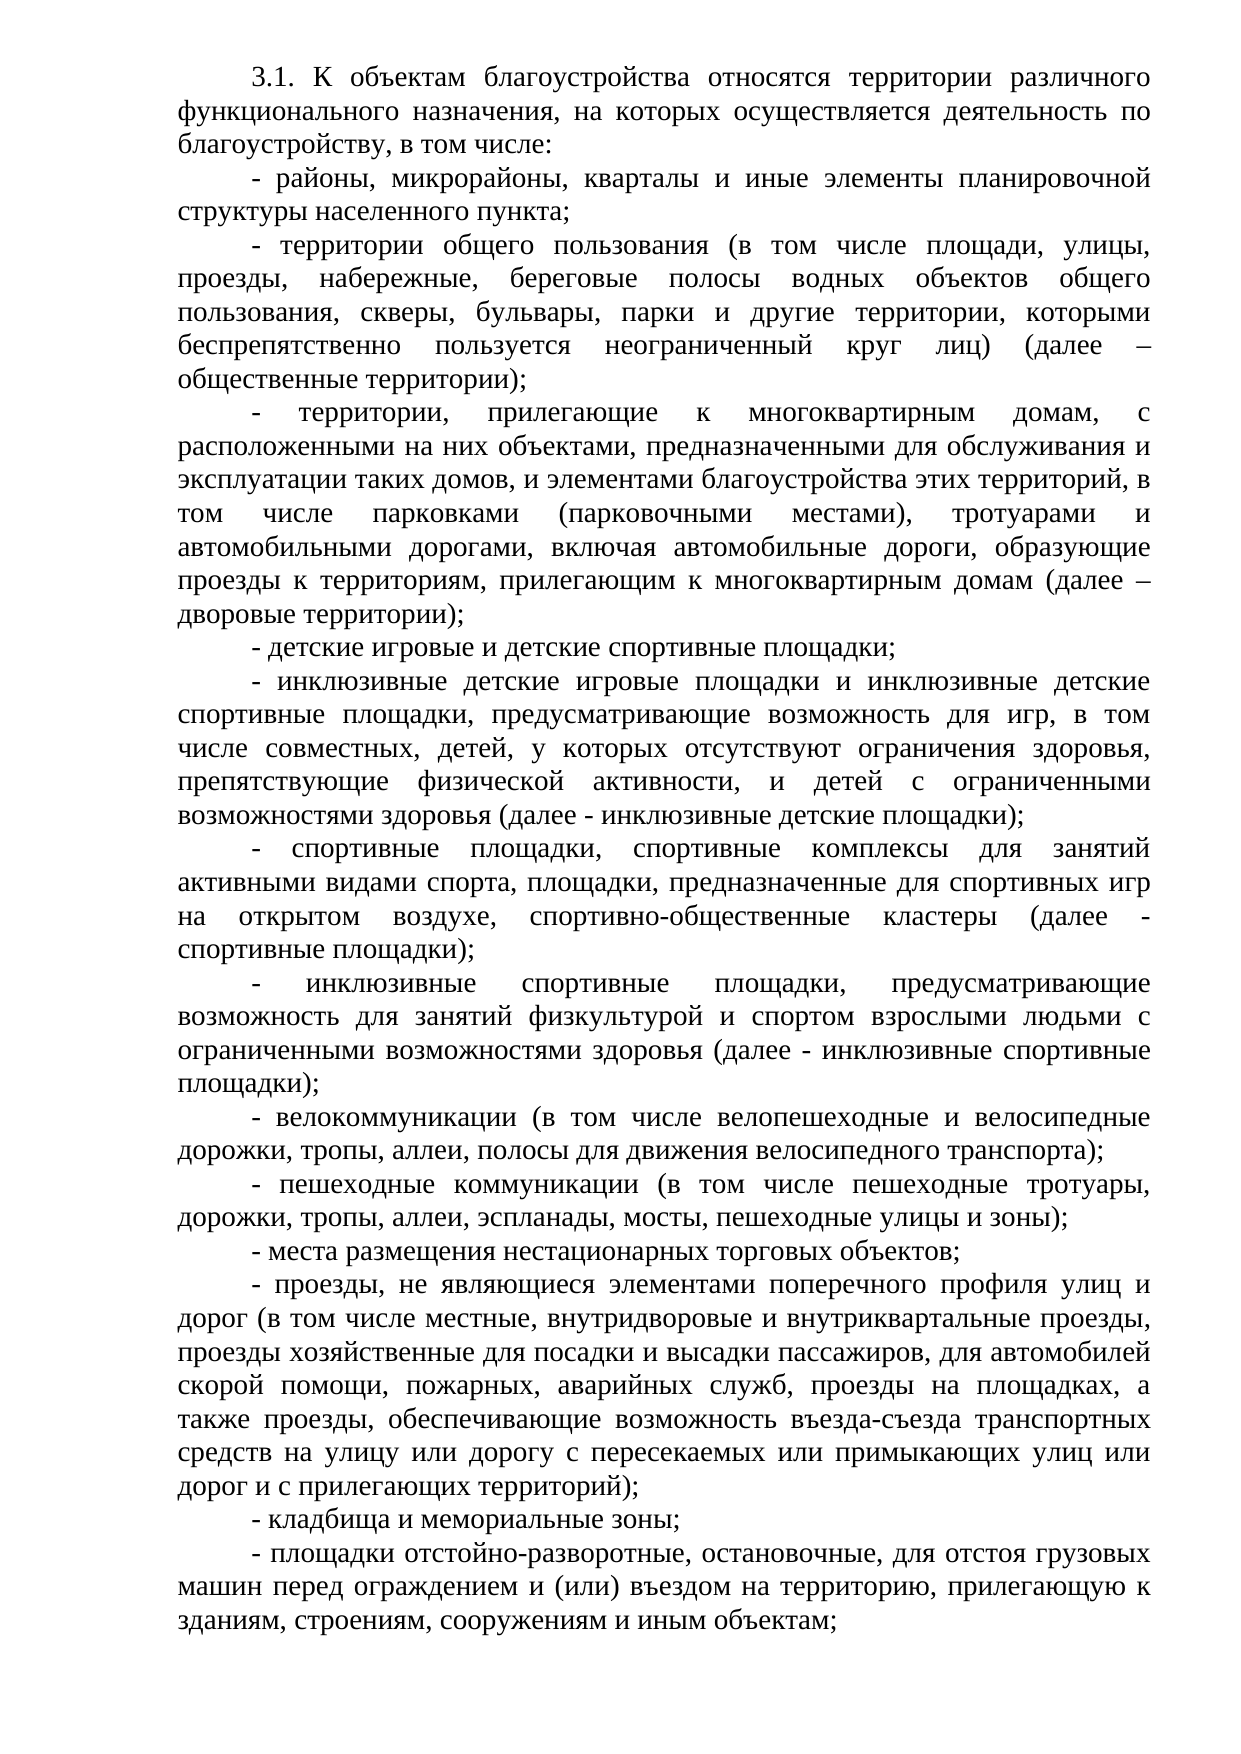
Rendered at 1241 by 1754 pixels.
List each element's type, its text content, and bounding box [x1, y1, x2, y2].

text - площадки отстойно-разворотные, остановочные, для отстоя грузовых машин перед ограждением и (или) въездом на территорию, прилегающую к зданиям, строениям, сооружениям и иным объектам; [177, 1535, 1152, 1636]
text - территории общего пользования (в том числе площади, улицы, проезды, набережные, береговые полосы водных объектов общего пользования, скверы, бульвары, парки и другие территории, которыми беспрепятственно пользуется неограниченный круг лиц) (далее – общественные территории); [177, 227, 1152, 394]
text - районы, микрорайоны, кварталы и иные элементы планировочной структуры населенного пункта; [177, 160, 1152, 227]
text - велокоммуникации (в том числе велопешеходные и велосипедные дорожки, тропы, аллеи, полосы для движения велосипедного транспорта); [177, 1099, 1152, 1166]
text 3.1. К объектам благоустройства относятся территории различного функционального назначения, на которых осуществляется деятельность по благоустройству, в том числе: [177, 59, 1152, 160]
text - кладбища и мемориальные зоны; [177, 1501, 1152, 1535]
text - пешеходные коммуникации (в том числе пешеходные тротуары, дорожки, тропы, аллеи, эспланады, мосты, пешеходные улицы и зоны); [177, 1166, 1152, 1233]
text - детские игровые и детские спортивные площадки; [177, 629, 1152, 663]
text - проезды, не являющиеся элементами поперечного профиля улиц и дорог (в том числе местные, внутридворовые и внутриквартальные проезды, проезды хозяйственные для посадки и высадки пассажиров, для автомобилей скорой помощи, пожарных, аварийных служб, проезды на площадках, а также проезды, обеспечивающие возможность въезда-съезда транспортных средств на улицу или дорогу с пересекаемых или примыкающих улиц или дорог и с прилегающих территорий); [177, 1267, 1152, 1501]
text - инклюзивные детские игровые площадки и инклюзивные детские спортивные площадки, предусматривающие возможность для игр, в том числе совместных, детей, у которых отсутствуют ограничения здоровья, препятствующие физической активности, и детей с ограниченными возможностями здоровья (далее - инклюзивные детские площадки); [177, 663, 1152, 831]
text - инклюзивные спортивные площадки, предусматривающие возможность для занятий физкультурой и спортом взрослыми людьми с ограниченными возможностями здоровья (далее - инклюзивные спортивные площадки); [177, 965, 1152, 1099]
text - территории, прилегающие к многоквартирным домам, с расположенными на них объектами, предназначенными для обслуживания и эксплуатации таких домов, и элементами благоустройства этих территорий, в том числе парковками (парковочными местами), тротуарами и автомобильными дорогами, включая автомобильные дороги, образующие проезды к территориям, прилегающим к многоквартирным домам (далее – дворовые территории); [177, 394, 1152, 629]
text - места размещения нестационарных торговых объектов; [177, 1233, 1152, 1267]
text - спортивные площадки, спортивные комплексы для занятий активными видами спорта, площадки, предназначенные для спортивных игр на открытом воздухе, спортивно-общественные кластеры (далее - спортивные площадки); [177, 831, 1152, 965]
